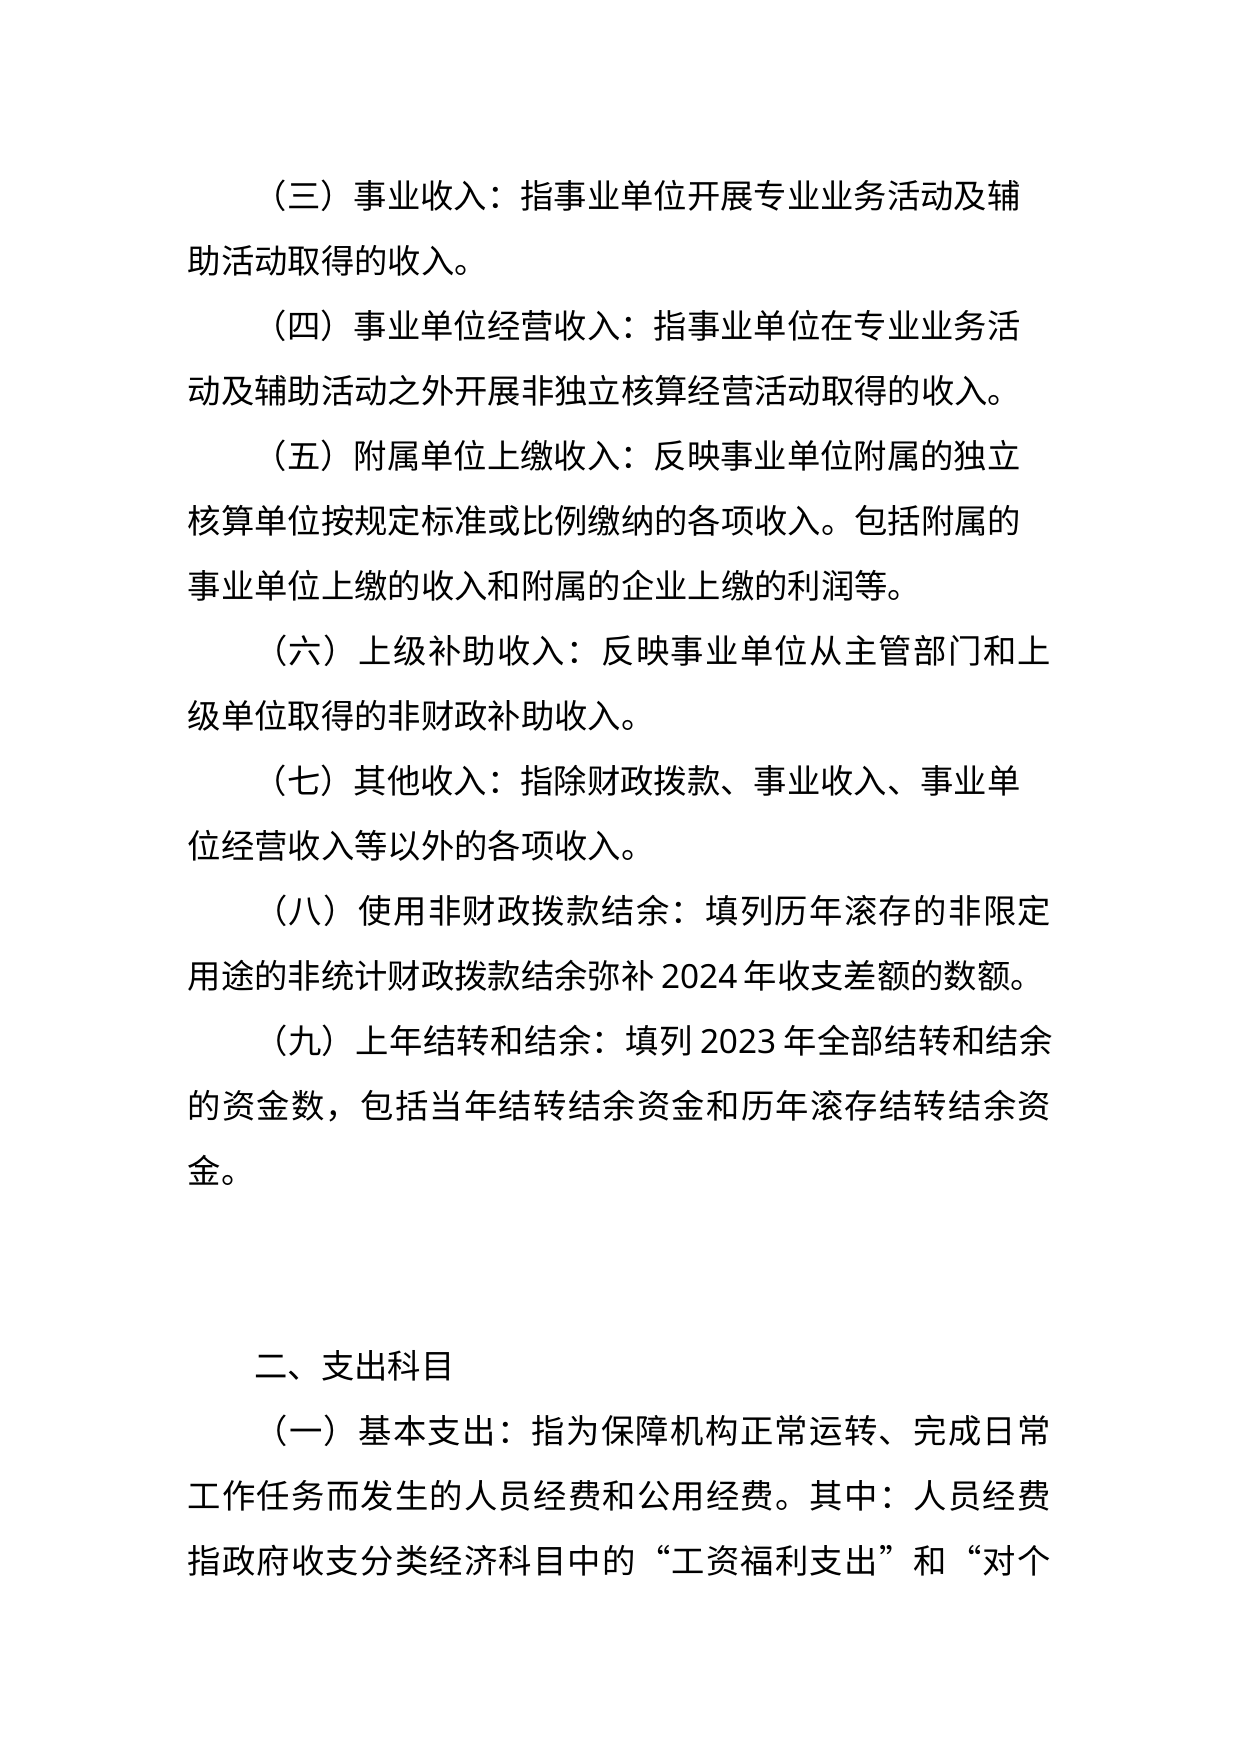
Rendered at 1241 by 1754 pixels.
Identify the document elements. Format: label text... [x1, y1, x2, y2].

text （八）使用非财政拨款结余：填列历年滚存的非限定用途的非统计财政拨款结余弥补2024年收支差额的数额。 [187, 877, 1053, 1007]
text （六）上级补助收入：反映事业单位从主管部门和上级单位取得的非财政补助收入。 [187, 617, 1053, 747]
text （三）事业收入：指事业单位开展专业业务活动及辅助活动取得的收入。 [187, 162, 1053, 292]
text （九）上年结转和结余：填列2023年全部结转和结余的资金数，包括当年结转结余资金和历年滚存结转结余资金。 [187, 1007, 1053, 1202]
text 二、支出科目 [187, 1332, 1053, 1397]
text （四）事业单位经营收入：指事业单位在专业业务活动及辅助活动之外开展非独立核算经营活动取得的收入。 [187, 292, 1053, 422]
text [187, 1397, 1053, 1592]
text （七）其他收入：指除财政拨款、事业收入、事业单位经营收入等以外的各项收入。 [187, 747, 1053, 877]
text （五）附属单位上缴收入：反映事业单位附属的独立核算单位按规定标准或比例缴纳的各项收入。包括附属的事业单位上缴的收入和附属的企业上缴的利润等。 [187, 422, 1053, 617]
